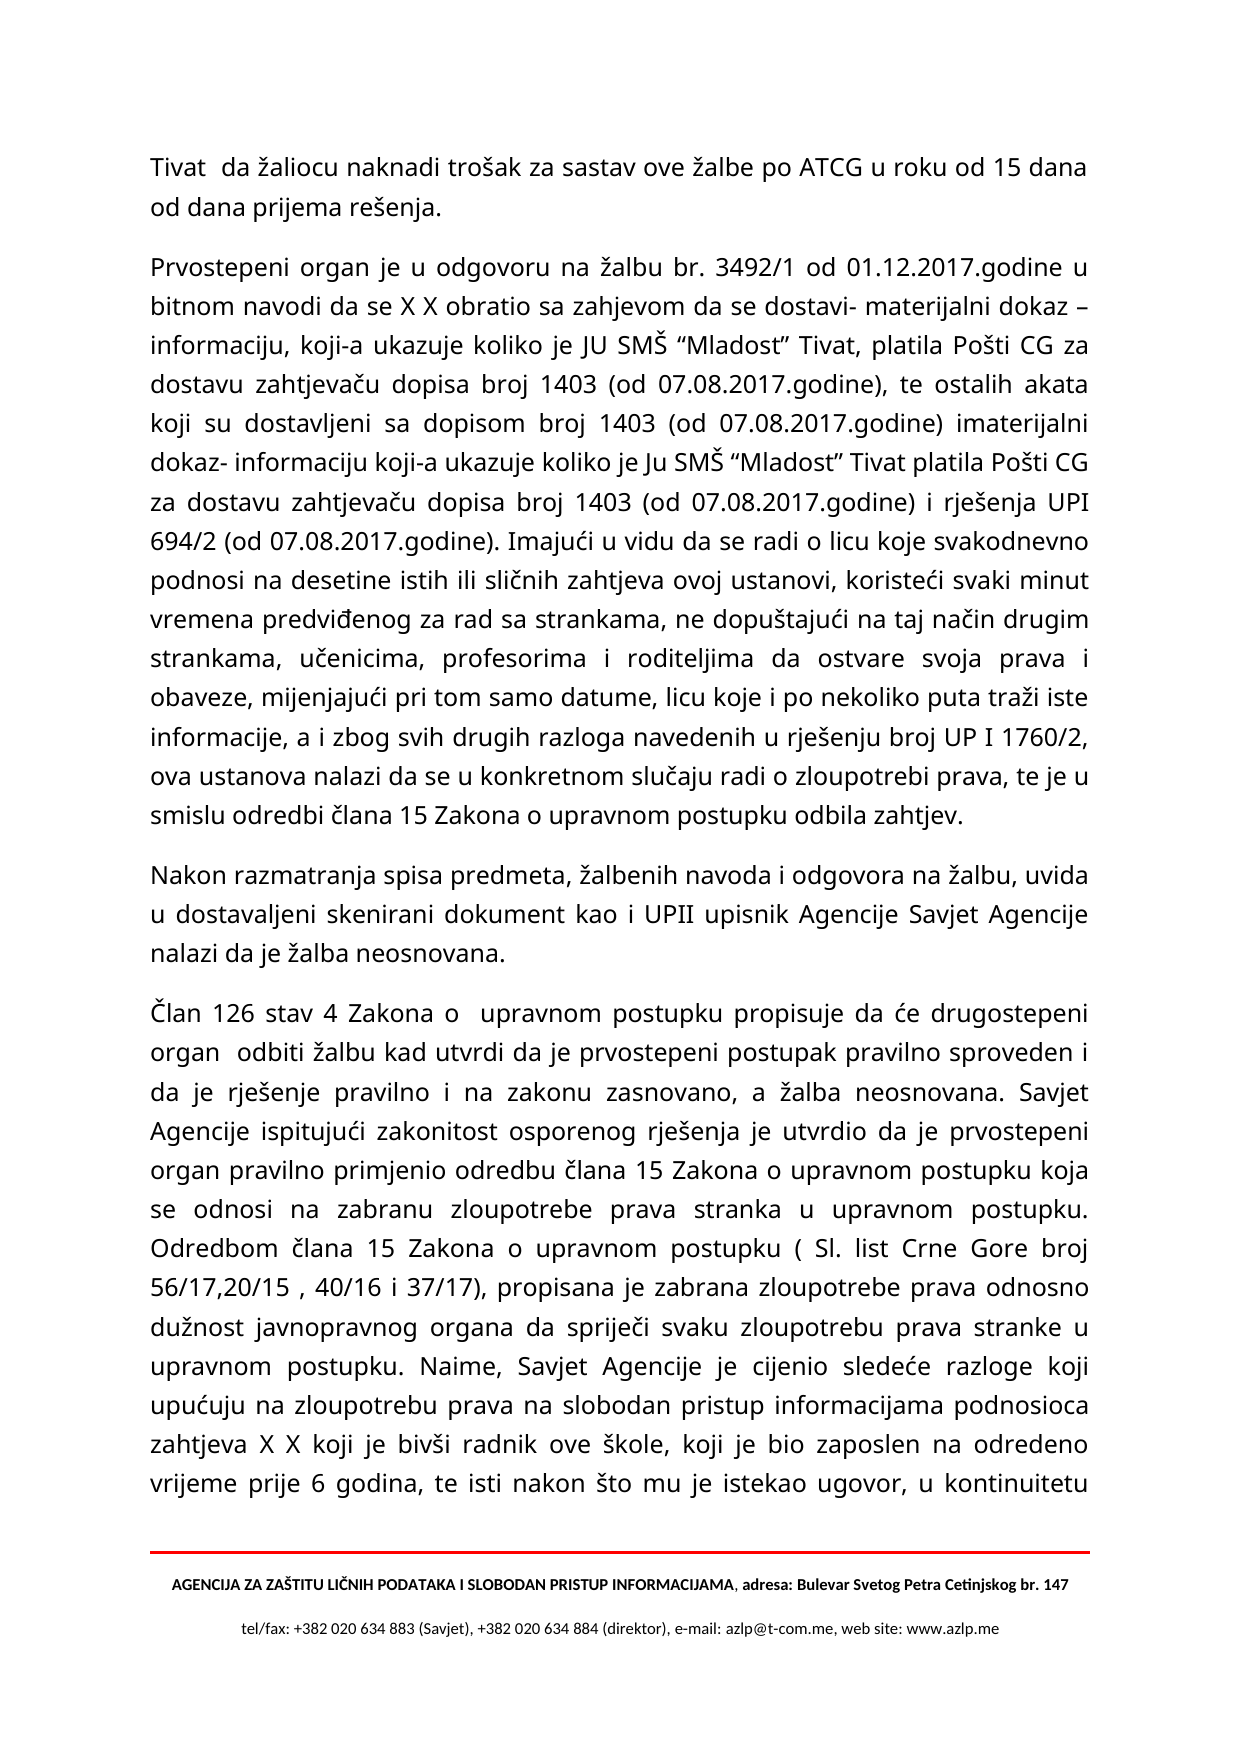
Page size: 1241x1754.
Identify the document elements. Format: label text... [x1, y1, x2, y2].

text Prvostepeni organ je u odgovoru na žalbu br. 3492/1 od 01.12.2017.godine u bitnom navodi da se X X obratio sa zahjevom da se dostavi- materijalni dokaz – informaciju, koji-a ukazuje koliko je JU SMŠ “Mladost” Tivat, platila Pošti CG za dostavu zahtjevaču dopisa broj 1403 (od 07.08.2017.godine), te ostalih akata koji su dostavljeni sa dopisom broj 1403 (od 07.08.2017.godine) imaterijalni dokaz- informaciju koji-a ukazuje koliko je Ju SMŠ “Mladost” Tivat platila Pošti CG za dostavu zahtjevaču dopisa broj 1403 (od 07.08.2017.godine) i rješenja UPI 694/2 (od 07.08.2017.godine). Imajući u vidu da se radi o licu koje svakodnevno podnosi na desetine istih ili sličnih zahtjeva ovoj ustanovi, koristeći svaki minut vremena predviđenog za rad sa strankama, ne dopuštajući na taj način drugim strankama, učenicima, profesorima i roditeljima da ostvare svoja prava i obaveze, mijenjajući pri tom samo datume, licu koje i po nekoliko puta traži iste informacije, a i zbog svih drugih razloga navedenih u rješenju broj UP I 1760/2, ova ustanova nalazi da se u konkretnom slučaju radi o zloupotrebi prava, te je u smislu odredbi člana 15 Zakona o upravnom postupku odbila zahtjev. [150, 249, 1090, 832]
text Nakon razmatranja spisa predmeta, žalbenih navoda i odgovora na žalbu, uvida u dostavaljeni skenirani dokument kao i UPII upisnik Agencije Savjet Agencije nalazi da je žalba neosnovana. [150, 857, 1090, 970]
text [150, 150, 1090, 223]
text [150, 996, 1090, 1500]
